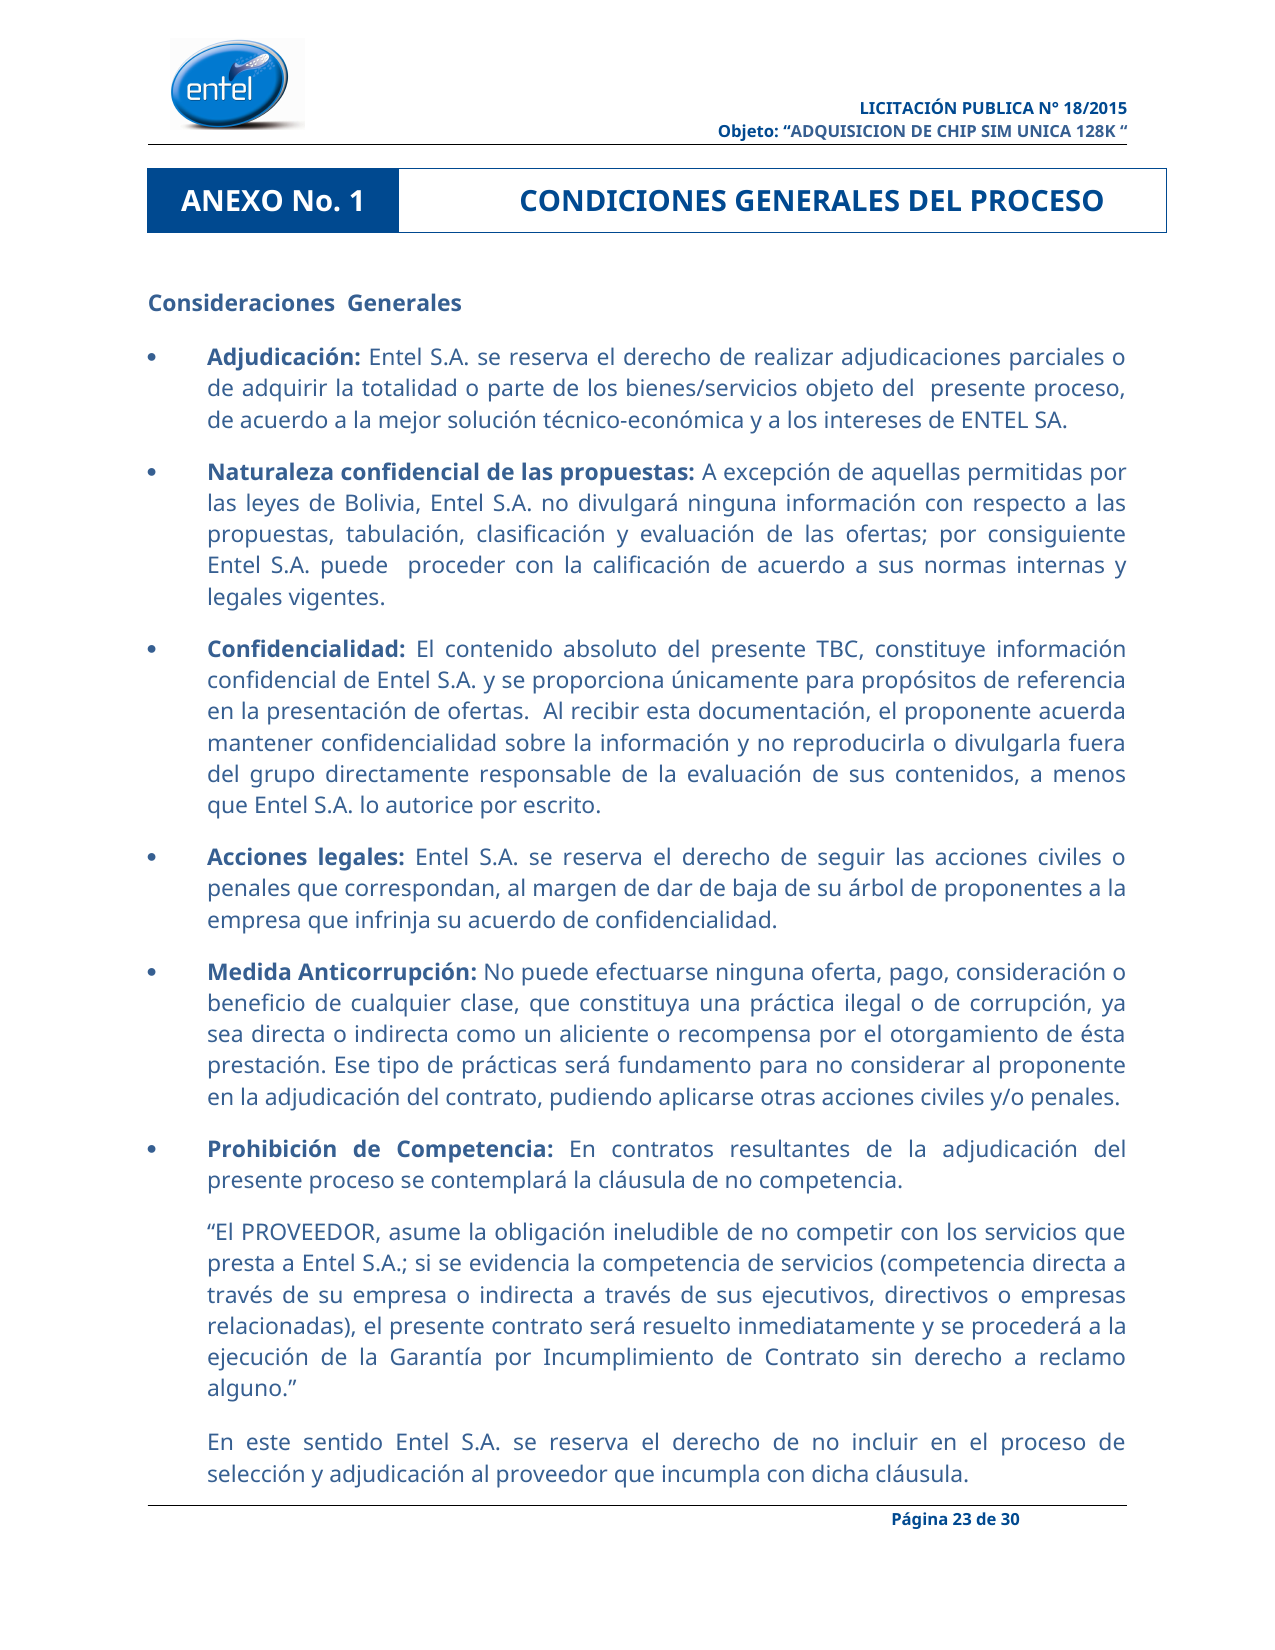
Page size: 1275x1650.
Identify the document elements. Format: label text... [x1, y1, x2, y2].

list Naturaleza confidencial de las propuestas: A excepción de aquellas permitidas por las leyes de Bolivia, Entel S.A. no divulgará ninguna información con respecto a las propuestas, tabulación, clasificación y evaluación de las ofertas; por consiguiente Entel S.A. puede proceder con la calificación de acuerdo a sus normas internas y legales vigentes. [148, 456, 1127, 612]
list Confidencialidad: El contenido absoluto del presente TBC, constituye información confidencial de Entel S.A. y se proporciona únicamente para propósitos de referencia en la presentación de ofertas. Al recibir esta documentación, el proponente acuerda mantener confidencialidad sobre la información y no reproducirla o divulgarla fuera del grupo directamente responsable de la evaluación de sus contenidos, a menos que Entel S.A. lo autorice por escrito. [148, 633, 1127, 820]
text Consideraciones Generales [148, 287, 1127, 318]
table_header CONDICIONES GENERALES DEL PROCESO [399, 169, 1166, 232]
list Medida Anticorrupción: No puede efectuarse ninguna oferta, pago, consideración o beneficio de cualquier clase, que constituya una práctica ilegal o de corrupción, ya sea directa o indirecta como un aliciente o recompensa por el otorgamiento de ésta prestación. Ese tipo de prácticas será fundamento para no considerar al proponente en la adjudicación del contrato, pudiendo aplicarse otras acciones civiles y/o penales. [148, 956, 1127, 1112]
list Prohibición de Competencia: En contratos resultantes de la adjudicación del presente proceso se contemplará la cláusula de no competencia. [148, 1133, 1127, 1195]
picture [170, 38, 305, 130]
text “El PROVEEDOR, asume la obligación ineludible de no competir con los servicios que presta a Entel S.A.; si se evidencia la competencia de servicios (competencia directa a través de su empresa o indirecta a través de sus ejecutivos, directivos o empresas relacionadas), el presente contrato será resuelto inmediatamente y se procederá a la ejecución de la Garantía por Incumplimiento de Contrato sin derecho a reclamo alguno.” [207, 1216, 1127, 1403]
list Acciones legales: Entel S.A. se reserva el derecho de seguir las acciones civiles o penales que correspondan, al margen de dar de baja de su árbol de proponentes a la empresa que infrinja su acuerdo de confidencialidad. [148, 841, 1127, 935]
table_header ANEXO No. 1 [148, 169, 398, 232]
list Adjudicación: Entel S.A. se reserva el derecho de realizar adjudicaciones parciales o de adquirir la totalidad o parte de los bienes/servicios objeto del presente proceso, de acuerdo a la mejor solución técnico-económica y a los intereses de ENTEL SA. [148, 341, 1127, 435]
text En este sentido Entel S.A. se reserva el derecho de no incluir en el proceso de selección y adjudicación al proveedor que incumpla con dicha cláusula. [207, 1426, 1127, 1489]
